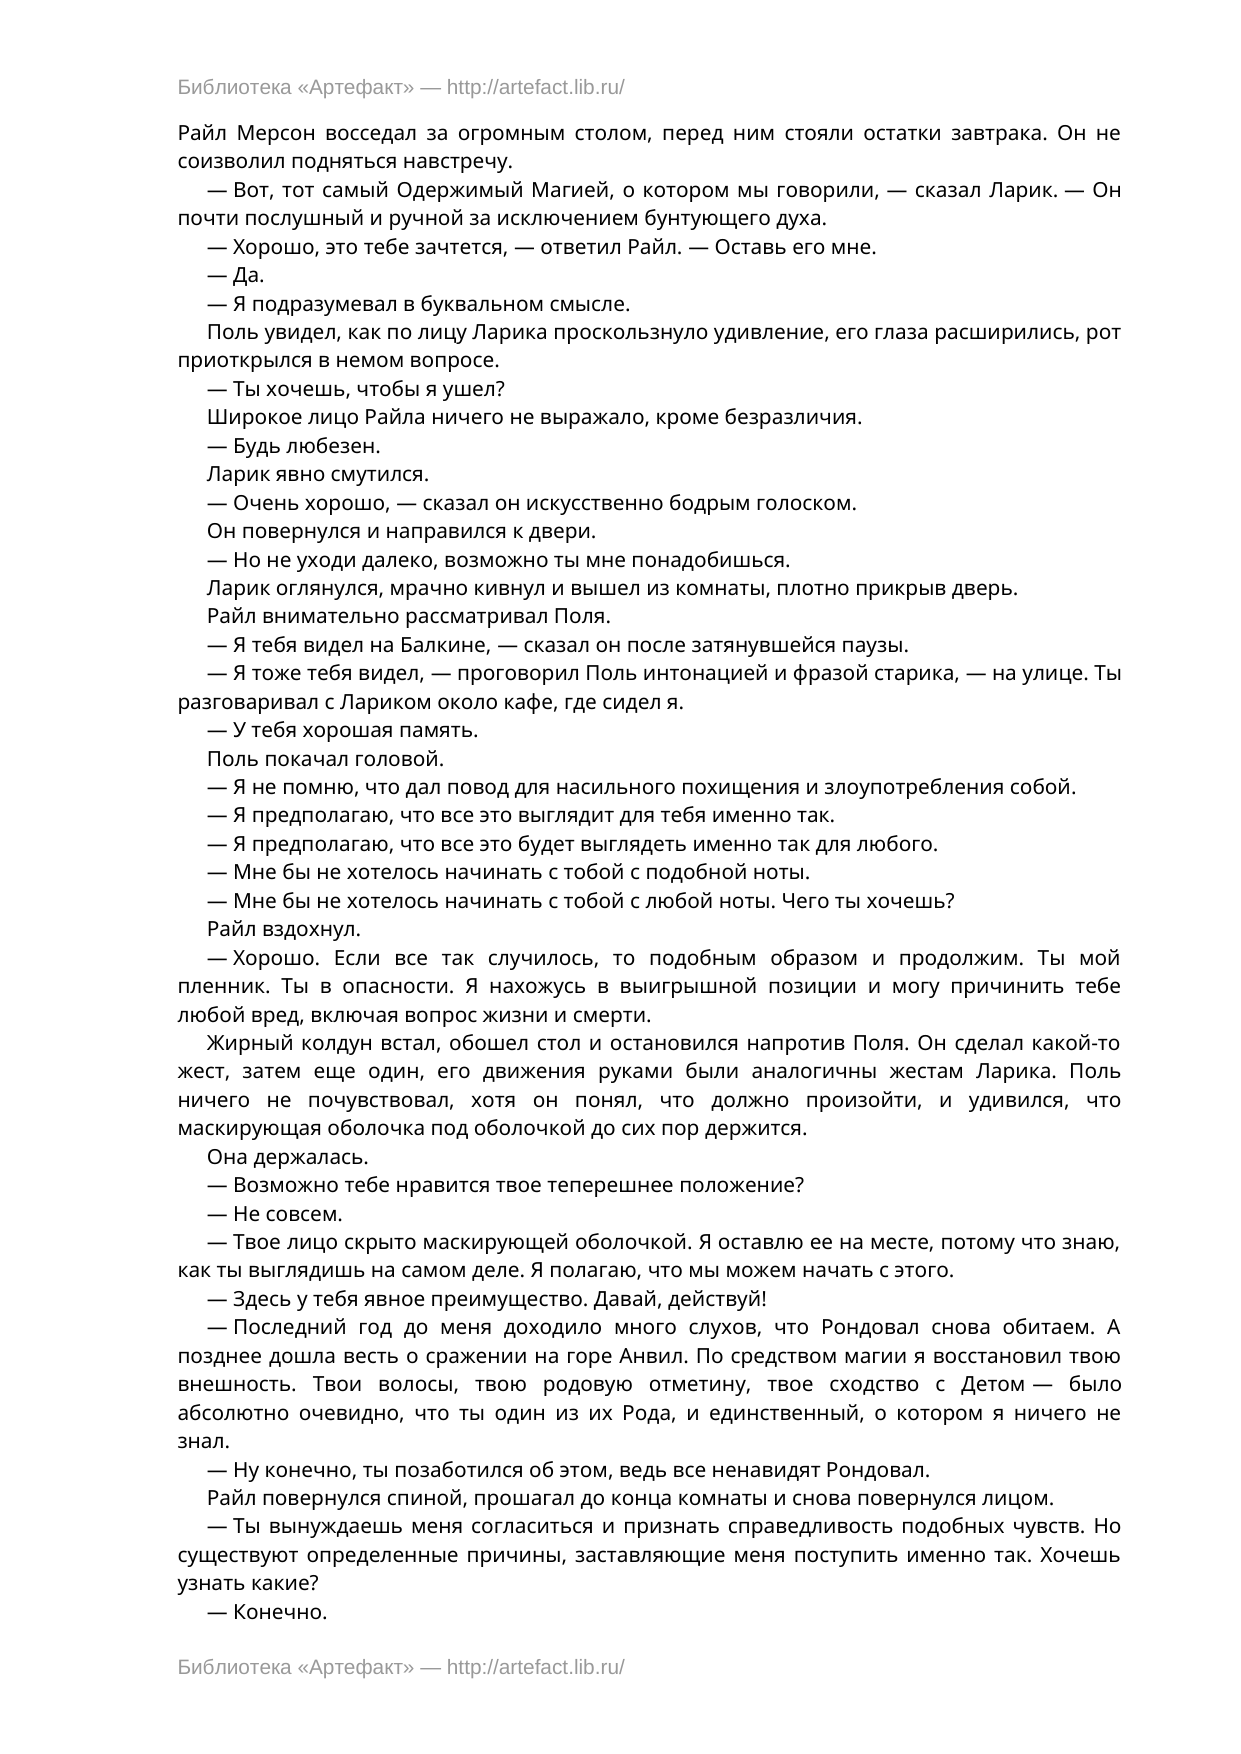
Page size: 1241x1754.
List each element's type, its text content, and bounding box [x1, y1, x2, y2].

text Райл внимательно рассматривал Поля. [177, 602, 1122, 630]
text — Я тебя видел на Балкине, — сказал он после затянувшейся паузы. [177, 630, 1122, 658]
text — Я не помню, что дал повод для насильного похищения и злоупотребления собой. [177, 772, 1122, 801]
text — Возможно тебе нравится твое теперешнее положение? [177, 1170, 1122, 1199]
text — Ну конечно, ты позаботился об этом, ведь все ненавидят Рондовал. [177, 1455, 1122, 1483]
text Ларик оглянулся, мрачно кивнул и вышел из комнаты, плотно прикрыв дверь. [177, 573, 1122, 602]
text Райл вздохнул. [177, 914, 1122, 943]
text Поль увидел, как по лицу Ларика проскользнуло удивление, его глаза расширились, рот приоткрылся в немом вопросе. [177, 317, 1122, 374]
text Райл повернулся спиной, прошагал до конца комнаты и снова повернулся лицом. [177, 1483, 1122, 1512]
text — Я предполагаю, что все это выглядит для тебя именно так. [177, 801, 1122, 829]
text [177, 118, 1122, 175]
text — Здесь у тебя явное преимущество. Давай, действуй! [177, 1284, 1122, 1312]
text — Будь любезен. [177, 431, 1122, 459]
text Поль покачал головой. [177, 744, 1122, 772]
text — Ты вынуждаешь меня согласиться и признать справедливость подобных чувств. Но существуют определенные причины, заставляющие меня поступить именно так. Хочешь узнать какие? [177, 1512, 1122, 1597]
text — Я тоже тебя видел, — проговорил Поль интонацией и фразой старика, — на улице. Ты разговаривал с Лариком около кафе, где сидел я. [177, 658, 1122, 715]
text — Мне бы не хотелось начинать с тобой с любой ноты. Чего ты хочешь? [177, 886, 1122, 914]
text — Мне бы не хотелось начинать с тобой с подобной ноты. [177, 857, 1122, 886]
text — Очень хорошо, — сказал он искусственно бодрым голоском. [177, 488, 1122, 516]
text Широкое лицо Райла ничего не выражало, кроме безразличия. [177, 402, 1122, 431]
text — Я подразумевал в буквальном смысле. [177, 289, 1122, 317]
text — Последний год до меня доходило много слухов, что Рондовал снова обитаем. А позднее дошла весть о сражении на горе Анвил. По средством магии я восстановил твою внешность. Твои волосы, твою родовую отметину, твое сходство с Детом — было абсолютно очевидно, что ты один из их Рода, и единственный, о котором я ничего не знал. [177, 1312, 1122, 1455]
text — Твое лицо скрыто маскирующей оболочкой. Я оставлю ее на месте, потому что знаю, как ты выглядишь на самом деле. Я полагаю, что мы можем начать с этого. [177, 1227, 1122, 1284]
text — Ты хочешь, чтобы я ушел? [177, 374, 1122, 402]
text — Вот, тот самый Одержимый Магией, о котором мы говорили, — сказал Ларик. — Он почти послушный и ручной за исключением бунтующего духа. [177, 175, 1122, 232]
text Он повернулся и направился к двери. [177, 516, 1122, 545]
text Она держалась. [177, 1142, 1122, 1170]
text — Хорошо. Если все так случилось, то подобным образом и продолжим. Ты мой пленник. Ты в опасности. Я нахожусь в выигрышной позиции и могу причинить тебе любой вред, включая вопрос жизни и смерти. [177, 943, 1122, 1028]
text Ларик явно смутился. [177, 459, 1122, 488]
text Жирный колдун встал, обошел стол и остановился напротив Поля. Он сделал какой-то жест, затем еще один, его движения руками были аналогичны жестам Ларика. Поль ничего не почувствовал, хотя он понял, что должно произойти, и удивился, что маскирующая оболочка под оболочкой до сих пор держится. [177, 1028, 1122, 1142]
text — Не совсем. [177, 1199, 1122, 1227]
text — Хорошо, это тебе зачтется, — ответил Райл. — Оставь его мне. [177, 232, 1122, 260]
text — Конечно. [177, 1597, 1122, 1625]
text — Да. [177, 260, 1122, 289]
text — Но не уходи далеко, возможно ты мне понадобишься. [177, 545, 1122, 573]
text — Я предполагаю, что все это будет выглядеть именно так для любого. [177, 829, 1122, 857]
text — У тебя хорошая память. [177, 715, 1122, 744]
